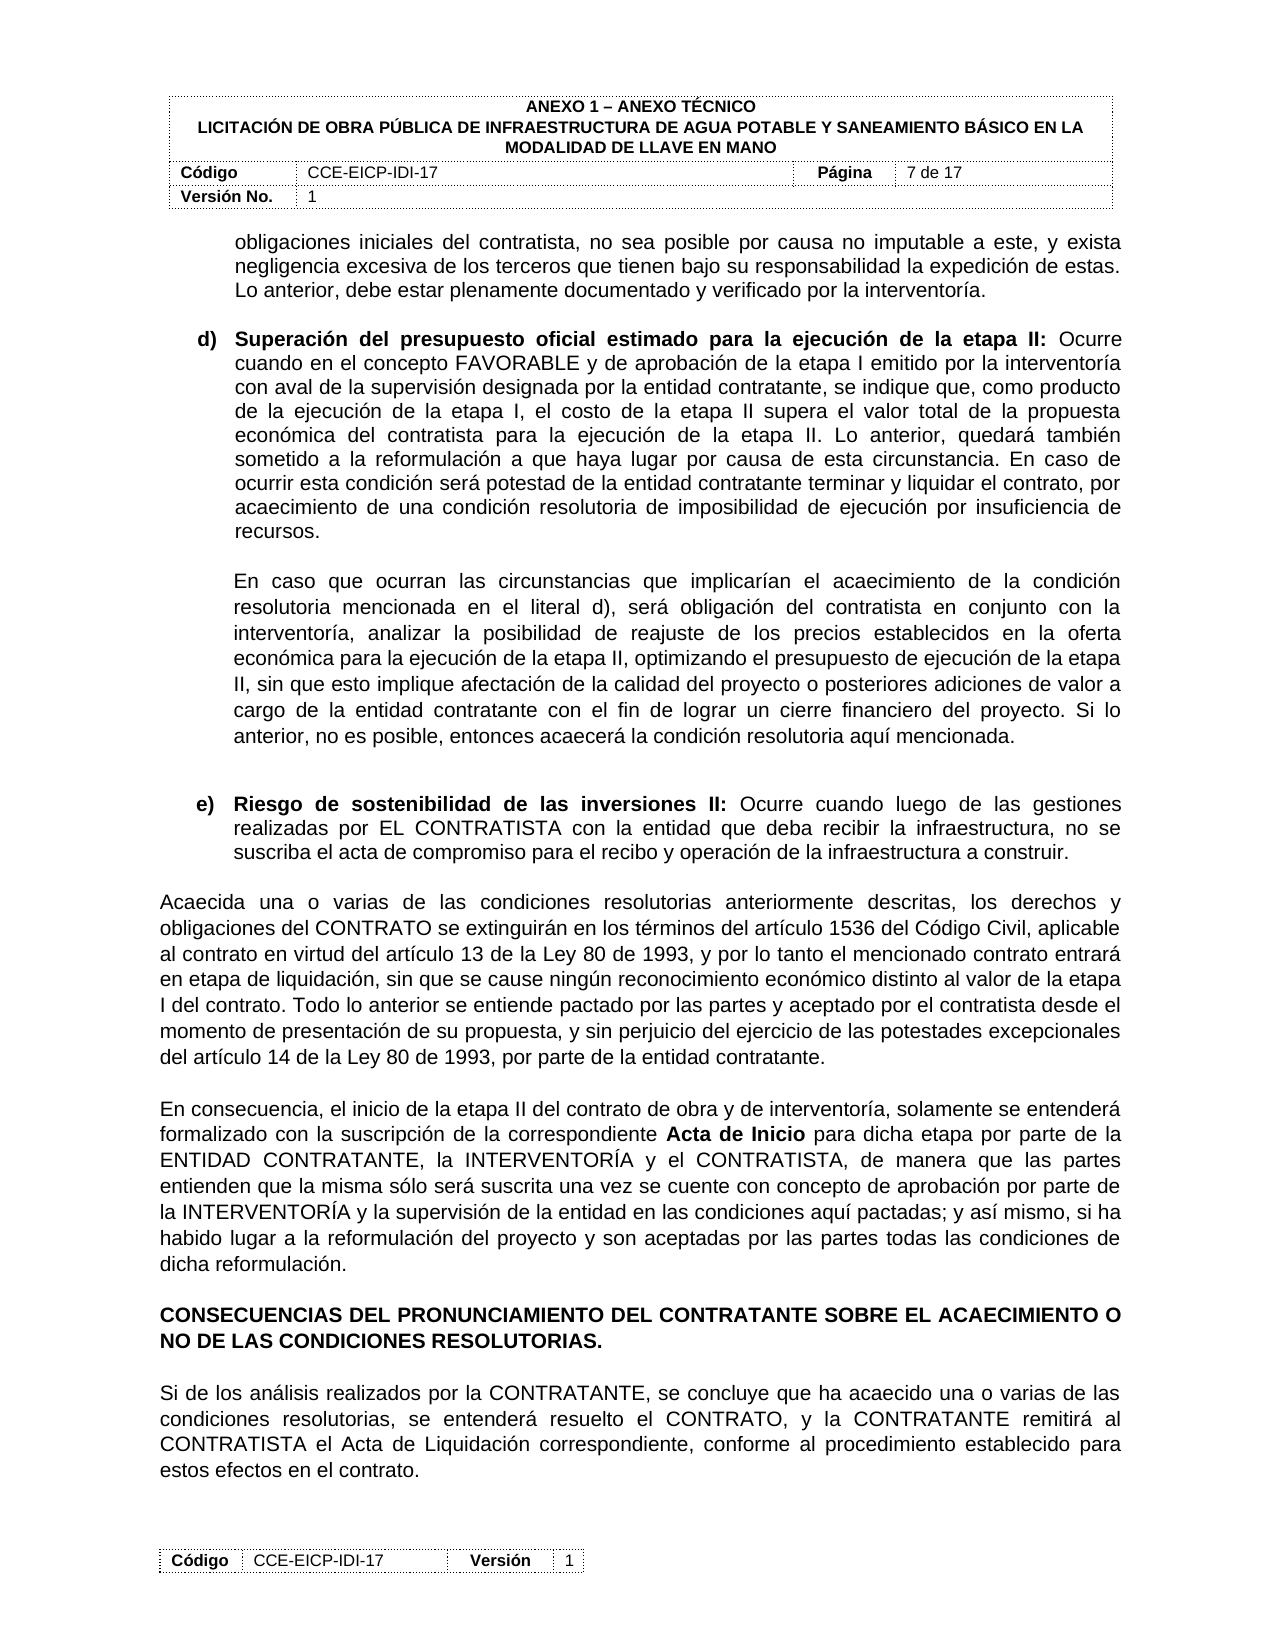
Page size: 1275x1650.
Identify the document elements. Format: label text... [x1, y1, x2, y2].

text En caso que ocurran las circunstancias que implicarían el acaecimiento de la condición resolutoria mencionada en el literal d), será obligación del contratista en conjunto con la interventoría, analizar la posibilidad de reajuste de los precios establecidos en la oferta económica para la ejecución de la etapa II, optimizando el presupuesto de ejecución de la etapa II, sin que esto implique afectación de la calidad del proyecto o posteriores adiciones de valor a cargo de la entidad contratante con el fin de lograr un cierre financiero del proyecto. Si lo anterior, no es posible, entonces acaecerá la condición resolutoria aquí mencionada. [233, 569, 1122, 748]
list Riesgo de sostenibilidad de las inversiones II: Ocurre cuando luego de las gestiones realizadas por EL CONTRATISTA con la entidad que deba recibir la infraestructura, no se suscriba el acta de compromiso para el recibo y operación de la infraestructura a construir. [196, 792, 1122, 864]
text CONSECUENCIAS DEL PRONUNCIAMIENTO DEL CONTRATANTE SOBRE EL ACAECIMIENTO O NO DE LAS CONDICIONES RESOLUTORIAS. [159, 1303, 1122, 1353]
list Superación del presupuesto oficial estimado para la ejecución de la etapa II: Ocurre cuando en el concepto FAVORABLE y de aprobación de la etapa I emitido por la interventoría con aval de la supervisión designada por la entidad contratante, se indique que, como producto de la ejecución de la etapa I, el costo de la etapa II supera el valor total de la propuesta económica del contratista para la ejecución de la etapa II. Lo anterior, quedará también sometido a la reformulación a que haya lugar por causa de esta circunstancia. En caso de ocurrir esta condición será potestad de la entidad contratante terminar y liquidar el contrato, por acaecimiento de una condición resolutoria de imposibilidad de ejecución por insuficiencia de recursos. [197, 327, 1122, 543]
text En consecuencia, el inicio de la etapa II del contrato de obra y de interventoría, solamente se entenderá formalizado con la suscripción de la correspondiente Acta de Inicio para dicha etapa por parte de la ENTIDAD CONTRATANTE, la INTERVENTORÍA y el CONTRATISTA, de manera que las partes entienden que la misma sólo será suscrita una vez se cuente con concepto de aprobación por parte de la INTERVENTORÍA y la supervisión de la entidad en las condiciones aquí pactadas; y así mismo, si ha habido lugar a la reformulación del proyecto y son aceptadas por las partes todas las condiciones de dicha reformulación. [159, 1096, 1122, 1275]
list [197, 229, 1122, 301]
text Acaecida una o varias de las condiciones resolutorias anteriormente descritas, los derechos y obligaciones del CONTRATO se extinguirán en los términos del artículo 1536 del Código Civil, aplicable al contrato en virtud del artículo 13 de la Ley 80 de 1993, y por lo tanto el mencionado contrato entrará en etapa de liquidación, sin que se cause ningún reconocimiento económico distinto al valor de la etapa I del contrato. Todo lo anterior se entiende pactado por las partes y aceptado por el contratista desde el momento de presentación de su propuesta, y sin perjuicio del ejercicio de las potestades excepcionales del artículo 14 de la Ley 80 de 1993, por parte de la entidad contratante. [159, 890, 1122, 1069]
text Si de los análisis realizados por la CONTRATANTE, se concluye que ha acaecido una o varias de las condiciones resolutorias, se entenderá resuelto el CONTRATO, y la CONTRATANTE remitirá al CONTRATISTA el Acta de Liquidación correspondiente, conforme al procedimiento establecido para estos efectos en el contrato. [159, 1381, 1122, 1482]
